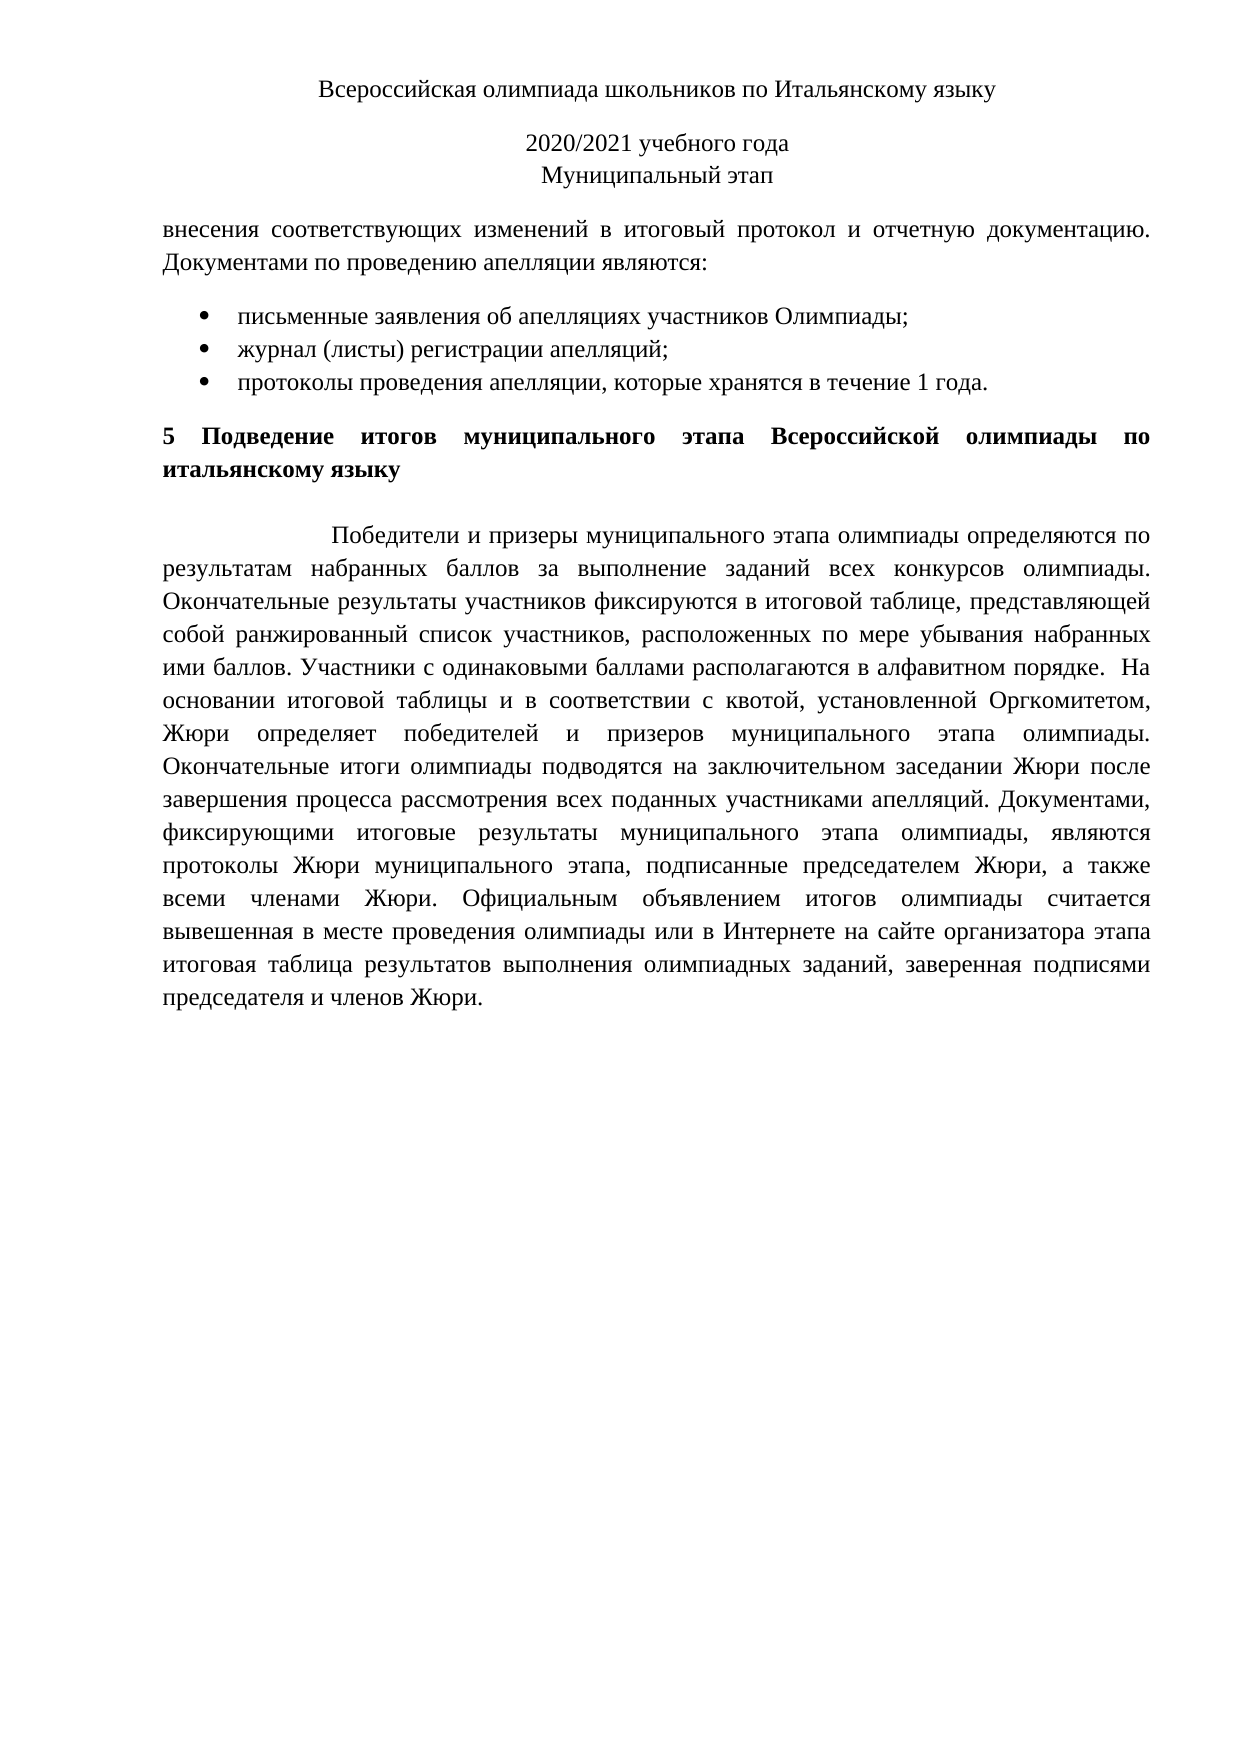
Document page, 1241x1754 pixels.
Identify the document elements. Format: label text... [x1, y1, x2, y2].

list журнал (листы) регистрации апелляций; [200, 334, 1152, 363]
list письменные заявления об апелляциях участников Олимпиады; [200, 301, 1152, 330]
text Победители и призеры муниципального этапа олимпиады определяются по результатам набранных баллов за выполнение заданий всех конкурсов олимпиады. Окончательные результаты участников фиксируются в итоговой таблице, представляющей собой ранжированный список участников, расположенных по мере убывания набранных ими баллов. Участники с одинаковыми баллами располагаются в алфавитном порядке. На основании итоговой таблицы и в соответствии с квотой, установленной Оргкомитетом, Жюри определяет победителей и призеров муниципального этапа олимпиады. Окончательные итоги олимпиады подводятся на заключительном заседании Жюри после завершения процесса рассмотрения всех поданных участниками апелляций. Документами, фиксирующими итоговые результаты муниципального этапа олимпиады, являются протоколы Жюри муниципального этапа, подписанные председателем Жюри, а также всеми членами Жюри. Официальным объявлением итогов олимпиады считается вывешенная в месте проведения олимпиады или в Интернете на сайте организатора этапа итоговая таблица результатов выполнения олимпиадных заданий, заверенная подписями председателя и членов Жюри. [162, 520, 1152, 1011]
list протоколы проведения апелляции, которые хранятся в течение 1 года. [200, 367, 1152, 396]
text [162, 214, 1152, 276]
text 5 Подведение итогов муниципального этапа Всероссийской олимпиады по итальянскому языку [162, 421, 1152, 483]
